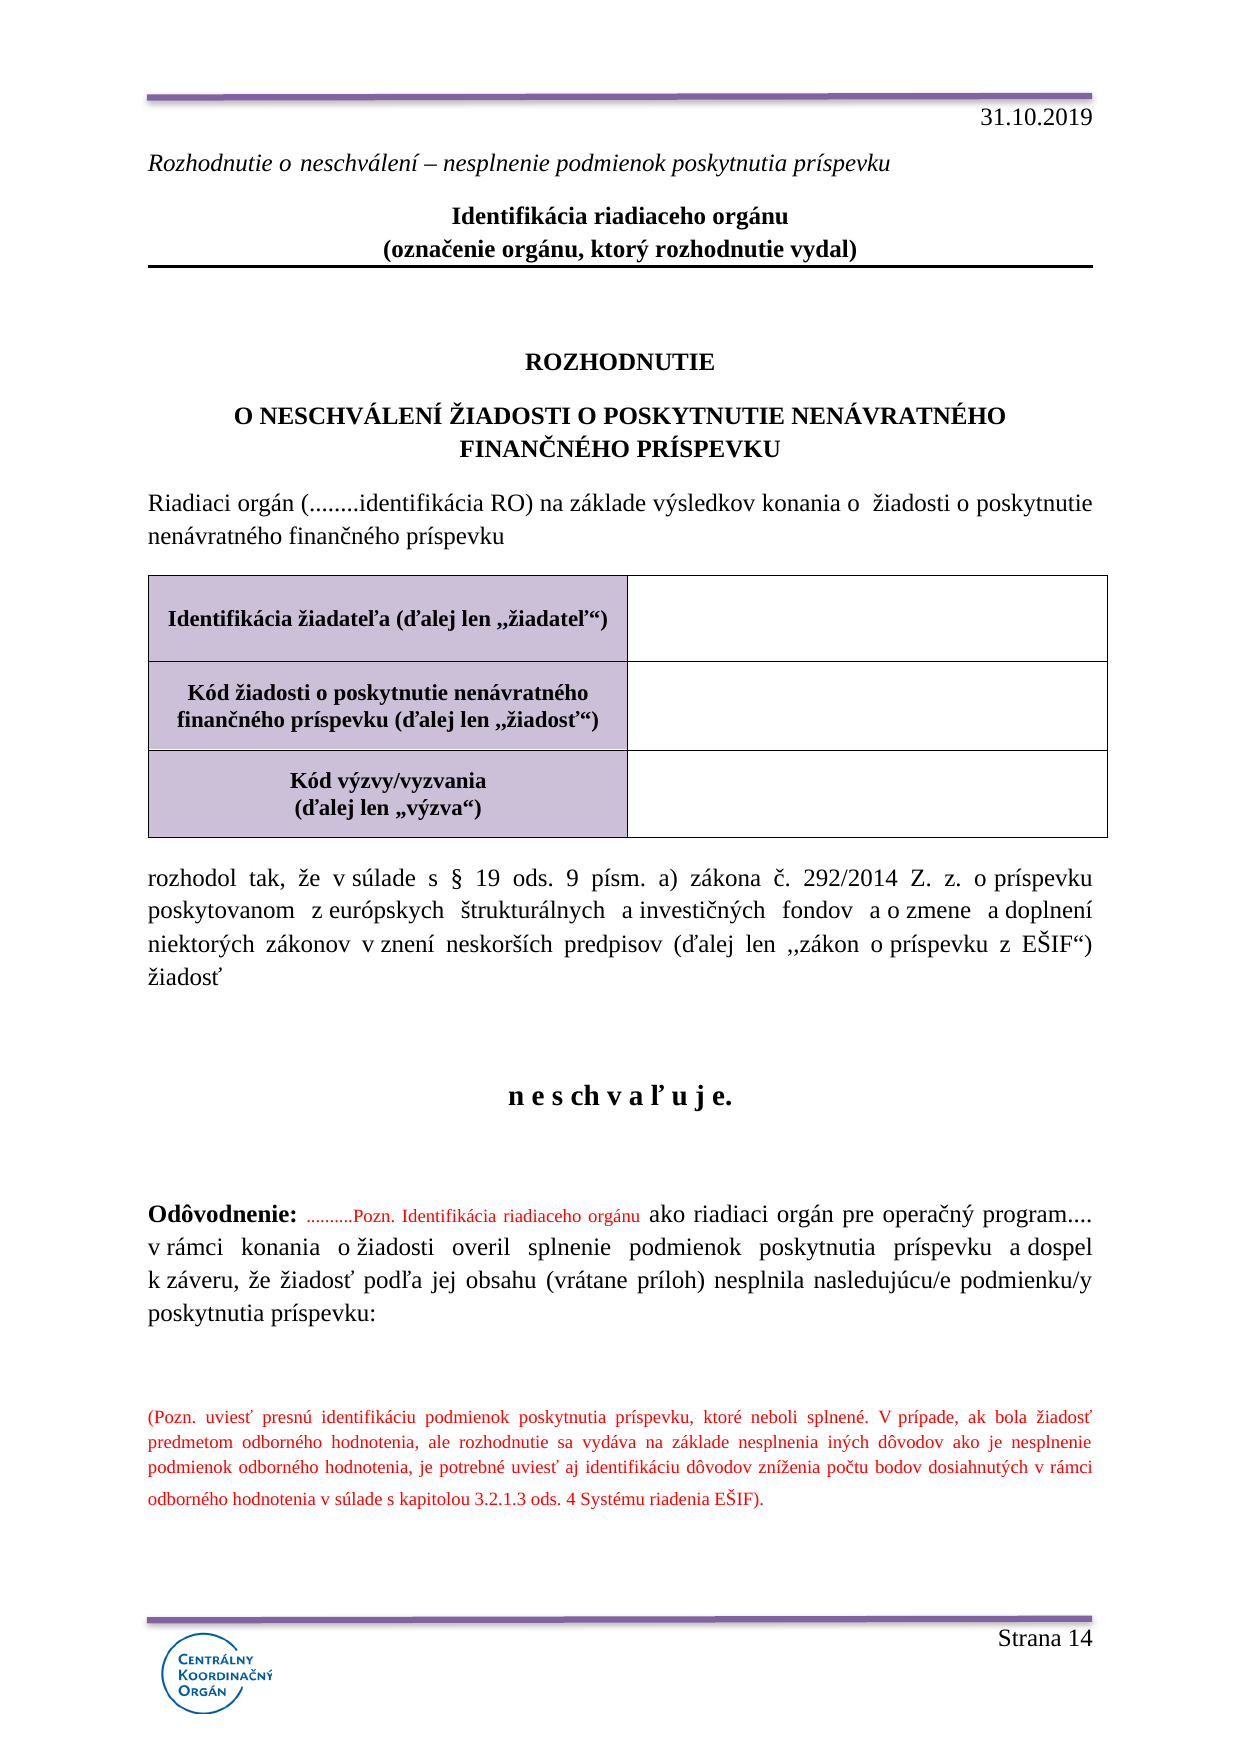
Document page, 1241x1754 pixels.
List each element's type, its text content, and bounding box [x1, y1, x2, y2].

text (Pozn. uviesť presnú identifikáciu podmienok poskytnutia príspevku, ktoré neboli splnené. V prípade, ak bola žiadosť predmetom odborného hodnotenia, ale rozhodnutie sa vydáva na základe nesplnenia iných dôvodov ako je nesplnenie podmienok odborného hodnotenia, je potrebné uviesť aj identifikáciu dôvodov zníženia počtu bodov dosiahnutých v rámci odborného hodnotenia v súlade s kapitolou 3.2.1.3 ods. 4 Systému riadenia EŠIF). [148, 1406, 1093, 1510]
text O NESCHVÁLENÍ ŽIADOSTI O POSKYTNUTIE NENÁVRATNÉHO FINANČNÉHO PRÍSPEVKU [148, 401, 1093, 463]
text ROZHODNUTIE [148, 347, 1093, 376]
picture [159, 1631, 272, 1713]
text Identifikácia riadiaceho orgánu [148, 201, 1093, 230]
text Odôvodnenie: ..........Pozn. Identifikácia riadiaceho orgánu ako riadiaci orgán pre operačný program.... v rámci konania o žiadosti overil splnenie podmienok poskytnutia príspevku a dospel k záveru, že žiadosť podľa jej obsahu (vrátane príloh) nesplnila nasledujúcu/e podmienku/y poskytnutia príspevku: [148, 1199, 1093, 1327]
text Riadiaci orgán (........identifikácia RO) na základe výsledkov konania o žiadosti o poskytnutie nenávratného finančného príspevku [148, 488, 1093, 550]
text Rozhodnutie o neschválení – nesplnenie podmienok poskytnutia príspevku [148, 148, 1093, 176]
table_cell [628, 662, 1107, 749]
table_cell Kód žiadosti o poskytnutie nenávratného finančného príspevku (ďalej len ,,žiadosť“) [149, 662, 627, 749]
table_cell Kód výzvy/vyzvania (ďalej len „výzva“) [149, 751, 627, 837]
table_header Identifikácia žiadateľa (ďalej len ,,žiadateľ“) [149, 576, 627, 661]
text (označenie orgánu, ktorý rozhodnutie vydal) [148, 234, 1093, 265]
table_cell [628, 751, 1107, 837]
text rozhodol tak, že v súlade s § 19 ods. 9 písm. a) zákona č. 292/2014 Z. z. o príspevku poskytovanom z európskych štrukturálnych a investičných fondov a o zmene a doplnení niektorých zákonov v znení neskorších predpisov (ďalej len ,,zákon o príspevku z EŠIF“) žiadosť [148, 863, 1093, 990]
text n e s ch v a ľ u j e. [148, 1078, 1093, 1111]
table_header [628, 576, 1107, 661]
